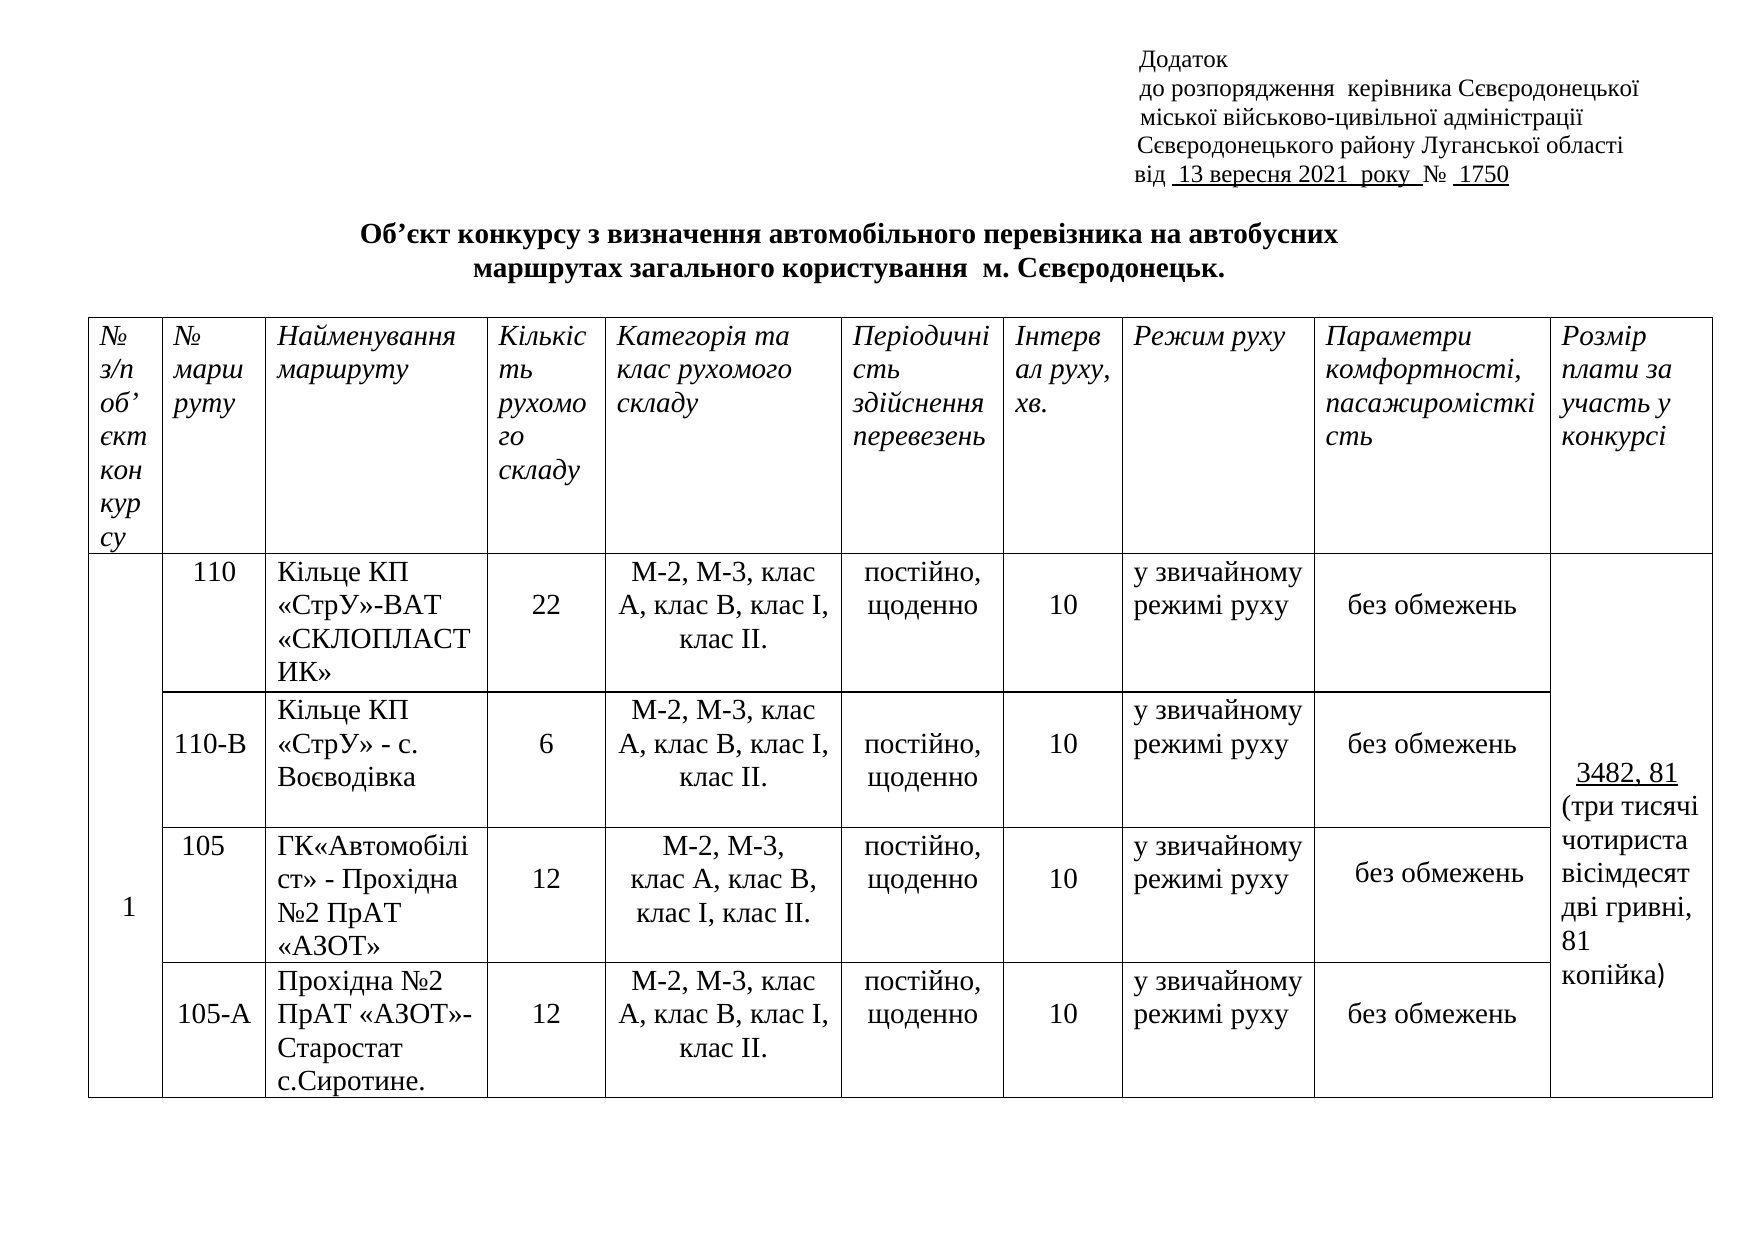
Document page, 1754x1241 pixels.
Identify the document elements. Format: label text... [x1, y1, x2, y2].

table_cell 110 [163, 554, 265, 691]
text Додаток [59, 44, 1639, 73]
text до розпорядження керівника Сєвєродонецької [59, 73, 1639, 102]
table_cell 10 [1004, 963, 1122, 1097]
table_cell 12 [488, 963, 605, 1097]
table_header Категорія та клас рухомого складу [606, 318, 841, 553]
table_cell 10 [1004, 693, 1122, 827]
table_cell ГК«Автомобіліст» - Прохідна №2 ПрАТ «АЗОТ» [266, 828, 487, 962]
table_header Режим руху [1123, 318, 1314, 553]
table_cell у звичайному режимі руху [1123, 693, 1314, 827]
table_header Розмір плати за участь у конкурсі [1551, 318, 1712, 553]
table_cell постійно, щоденно [842, 828, 1003, 962]
table_cell Кільце КП «СтрУ» - с. Воєводівка [266, 693, 487, 827]
table_cell постійно, щоденно [842, 693, 1003, 827]
table_cell 105-А [163, 963, 265, 1097]
table_header Періодичність здійснення перевезень [842, 318, 1003, 553]
table_cell 10 [1004, 828, 1122, 962]
table_header № з/п об’єктконкурсу [89, 318, 162, 553]
table_cell 3482, 81 (три тисячі чотириста вісімдесят дві гривні, 81 копійка) [1551, 554, 1712, 1097]
table_cell 10 [1004, 554, 1122, 691]
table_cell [1123, 963, 1314, 1097]
table_cell 105 [163, 828, 265, 962]
table_cell без обмежень [1315, 828, 1550, 962]
text Об’єкт конкурсу з визначення автомобільного перевізника на автобусних [59, 216, 1639, 250]
table_cell М-2, М-3, клас А, клас В, клас I, клас IІ. [606, 828, 841, 962]
table_cell без обмежень [1315, 554, 1550, 691]
text маршрутах загального користування м. Сєвєродонецьк. [59, 250, 1639, 283]
text міської військово-цивільної адміністрації [59, 102, 1639, 131]
table_cell без обмежень [1315, 693, 1550, 827]
table_cell 12 [488, 828, 605, 962]
table_cell у звичайному режимі руху [1123, 554, 1314, 691]
table_cell 22 [488, 554, 605, 691]
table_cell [1315, 963, 1550, 1097]
table_cell 1 [89, 554, 162, 1097]
table_header Інтервал руху, хв. [1004, 318, 1122, 553]
text Сєвєродонецького району Луганської області [59, 131, 1639, 159]
table_cell М-2, М-3, клас А, клас В, клас I, клас IІ. [606, 693, 841, 827]
table_cell Прохідна №2 ПрАТ «АЗОТ»-Старостат с.Сиротине. [266, 963, 487, 1097]
table_header Кількість рухомого складу [488, 318, 605, 553]
text від 13 вересня 2021 року № 1750 [59, 159, 1639, 188]
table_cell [606, 963, 841, 1097]
table_cell постійно, щоденно [842, 554, 1003, 691]
table_header Найменування маршруту [266, 318, 487, 553]
table_cell постійно, щоденно [842, 963, 1003, 1097]
table_header № маршруту [163, 318, 265, 553]
table_cell Кільце КП «СтрУ»-ВАТ «СКЛОПЛАСТИК» [266, 554, 487, 691]
table_header Параметри комфортності, пасажиромісткість [1315, 318, 1550, 553]
table_cell у звичайному режимі руху [1123, 828, 1314, 962]
table_cell М-2, М-3, клас А, клас В, клас I, клас IІ. [606, 554, 841, 691]
table_cell 110-В [163, 693, 265, 827]
table_cell 6 [488, 693, 605, 827]
